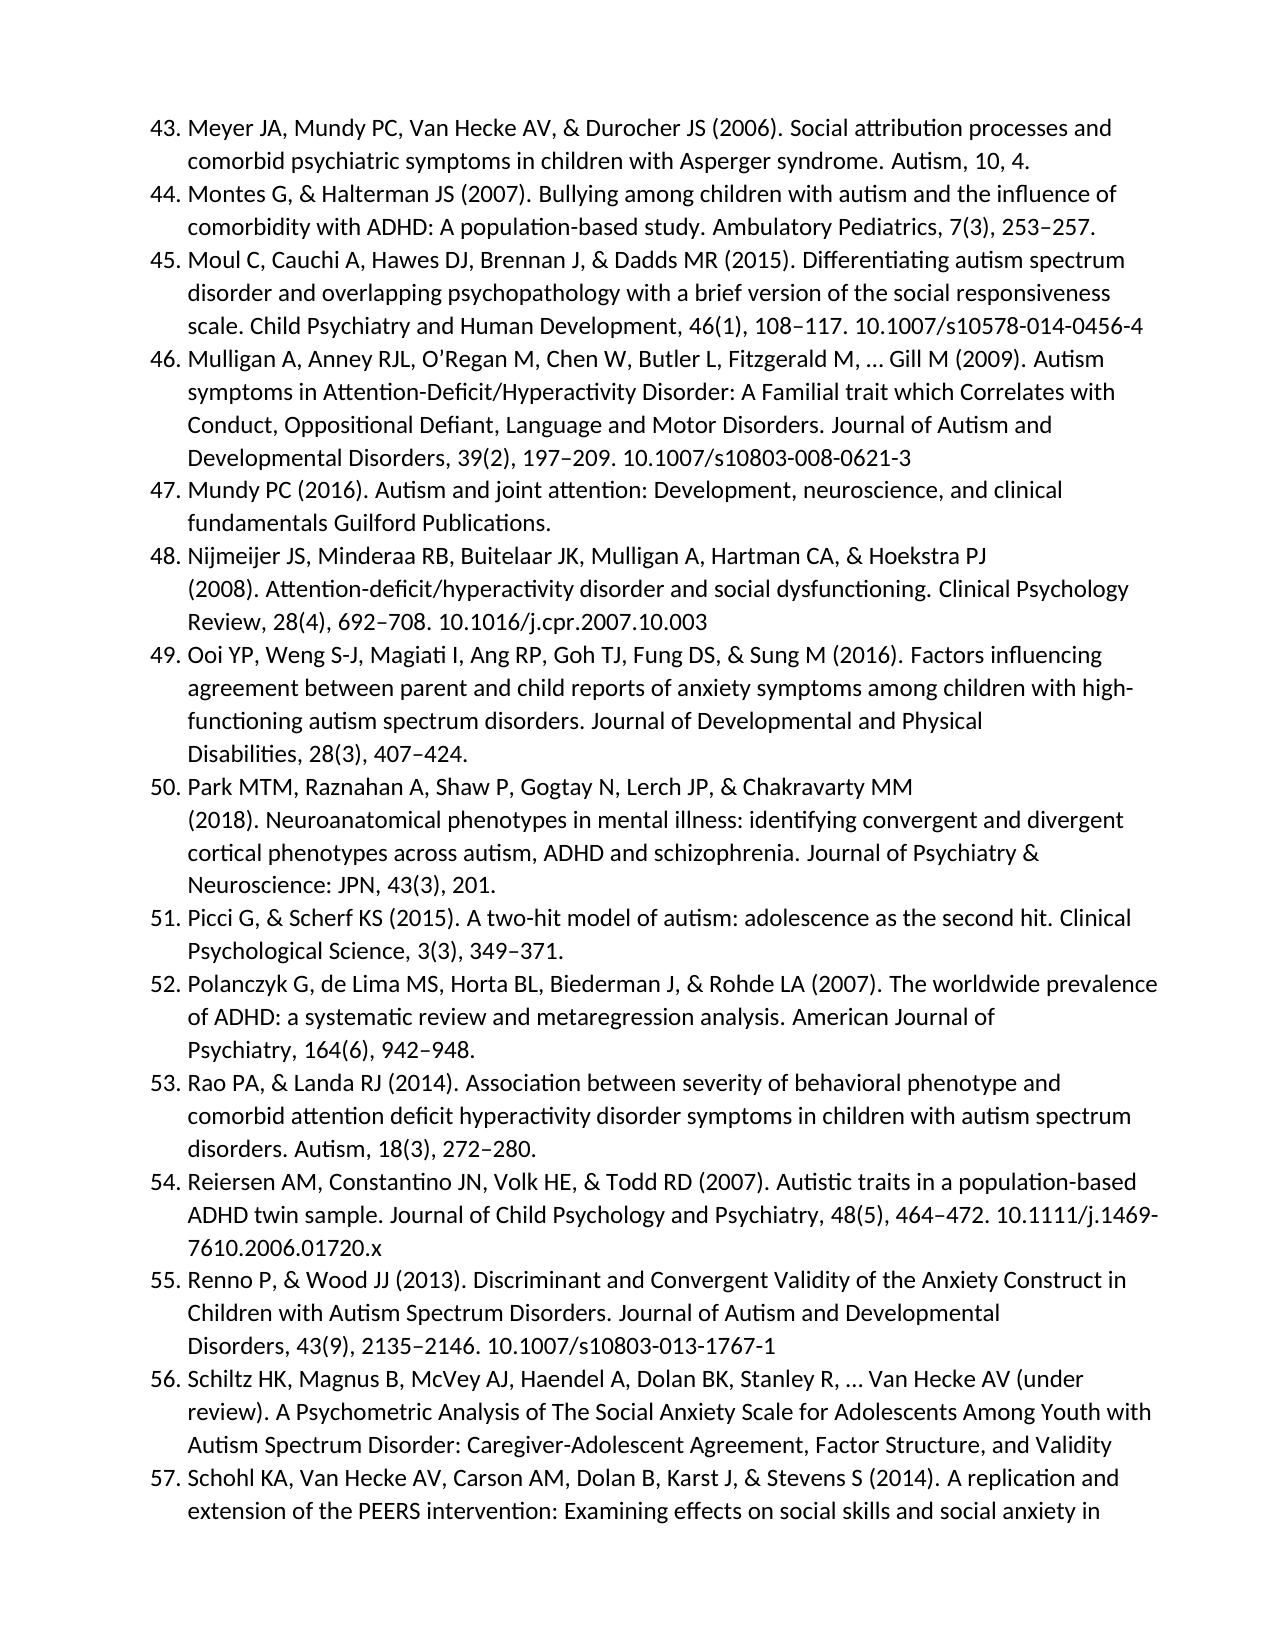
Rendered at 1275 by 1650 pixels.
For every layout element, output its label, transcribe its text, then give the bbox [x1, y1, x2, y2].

list Schiltz HK, Magnus B, McVey AJ, Haendel A, Dolan BK, Stanley R, … Van Hecke AV (under review). A Psychometric Analysis of The Social Anxiety Scale for Adolescents Among Youth with Autism Spectrum Disorder: Caregiver-Adolescent Agreement, Factor Structure, and Validity [150, 1363, 1162, 1460]
list Park MTM, Raznahan A, Shaw P, Gogtay N, Lerch JP, & Chakravarty MM (2018). Neuroanatomical phenotypes in mental illness: identifying convergent and divergent cortical phenotypes across autism, ADHD and schizophrenia. Journal of Psychiatry & Neuroscience: JPN, 43(3), 201. [150, 771, 1162, 900]
list Renno P, & Wood JJ (2013). Discriminant and Convergent Validity of the Anxiety Construct in Children with Autism Spectrum Disorders. Journal of Autism and Developmental Disorders, 43(9), 2135–2146. 10.1007/s10803-013-1767-1 [150, 1264, 1162, 1361]
list Reiersen AM, Constantino JN, Volk HE, & Todd RD (2007). Autistic traits in a population-based ADHD twin sample. Journal of Child Psychology and Psychiatry, 48(5), 464–472. 10.1111/j.1469-7610.2006.01720.x [150, 1166, 1162, 1262]
list Picci G, & Scherf KS (2015). A two-hit model of autism: adolescence as the second hit. Clinical Psychological Science, 3(3), 349–371. [150, 902, 1162, 966]
list Ooi YP, Weng S-J, Magiati I, Ang RP, Goh TJ, Fung DS, & Sung M (2016). Factors influencing agreement between parent and child reports of anxiety symptoms among children with high-functioning autism spectrum disorders. Journal of Developmental and Physical Disabilities, 28(3), 407–424. [150, 639, 1162, 768]
list Montes G, & Halterman JS (2007). Bullying among children with autism and the influence of comorbidity with ADHD: A population-based study. Ambulatory Pediatrics, 7(3), 253–257. [150, 178, 1162, 242]
list Nijmeijer JS, Minderaa RB, Buitelaar JK, Mulligan A, Hartman CA, & Hoekstra PJ (2008). Attention-deficit/hyperactivity disorder and social dysfunctioning. Clinical Psychology Review, 28(4), 692–708. 10.1016/j.cpr.2007.10.003 [150, 540, 1162, 637]
list Polanczyk G, de Lima MS, Horta BL, Biederman J, & Rohde LA (2007). The worldwide prevalence of ADHD: a systematic review and metaregression analysis. American Journal of Psychiatry, 164(6), 942–948. [150, 968, 1162, 1065]
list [150, 1462, 1162, 1526]
list Meyer JA, Mundy PC, Van Hecke AV, & Durocher JS (2006). Social attribution processes and comorbid psychiatric symptoms in children with Asperger syndrome. Autism, 10, 4. [150, 112, 1162, 176]
list Moul C, Cauchi A, Hawes DJ, Brennan J, & Dadds MR (2015). Differentiating autism spectrum disorder and overlapping psychopathology with a brief version of the social responsiveness scale. Child Psychiatry and Human Development, 46(1), 108–117. 10.1007/s10578-014-0456-4 [150, 244, 1162, 341]
list Mundy PC (2016). Autism and joint attention: Development, neuroscience, and clinical fundamentals Guilford Publications. [150, 474, 1162, 538]
list Mulligan A, Anney RJL, O’Regan M, Chen W, Butler L, Fitzgerald M, … Gill M (2009). Autism symptoms in Attention-Deficit/Hyperactivity Disorder: A Familial trait which Correlates with Conduct, Oppositional Defiant, Language and Motor Disorders. Journal of Autism and Developmental Disorders, 39(2), 197–209. 10.1007/s10803-008-0621-3 [150, 343, 1162, 472]
list Rao PA, & Landa RJ (2014). Association between severity of behavioral phenotype and comorbid attention deficit hyperactivity disorder symptoms in children with autism spectrum disorders. Autism, 18(3), 272–280. [150, 1067, 1162, 1163]
